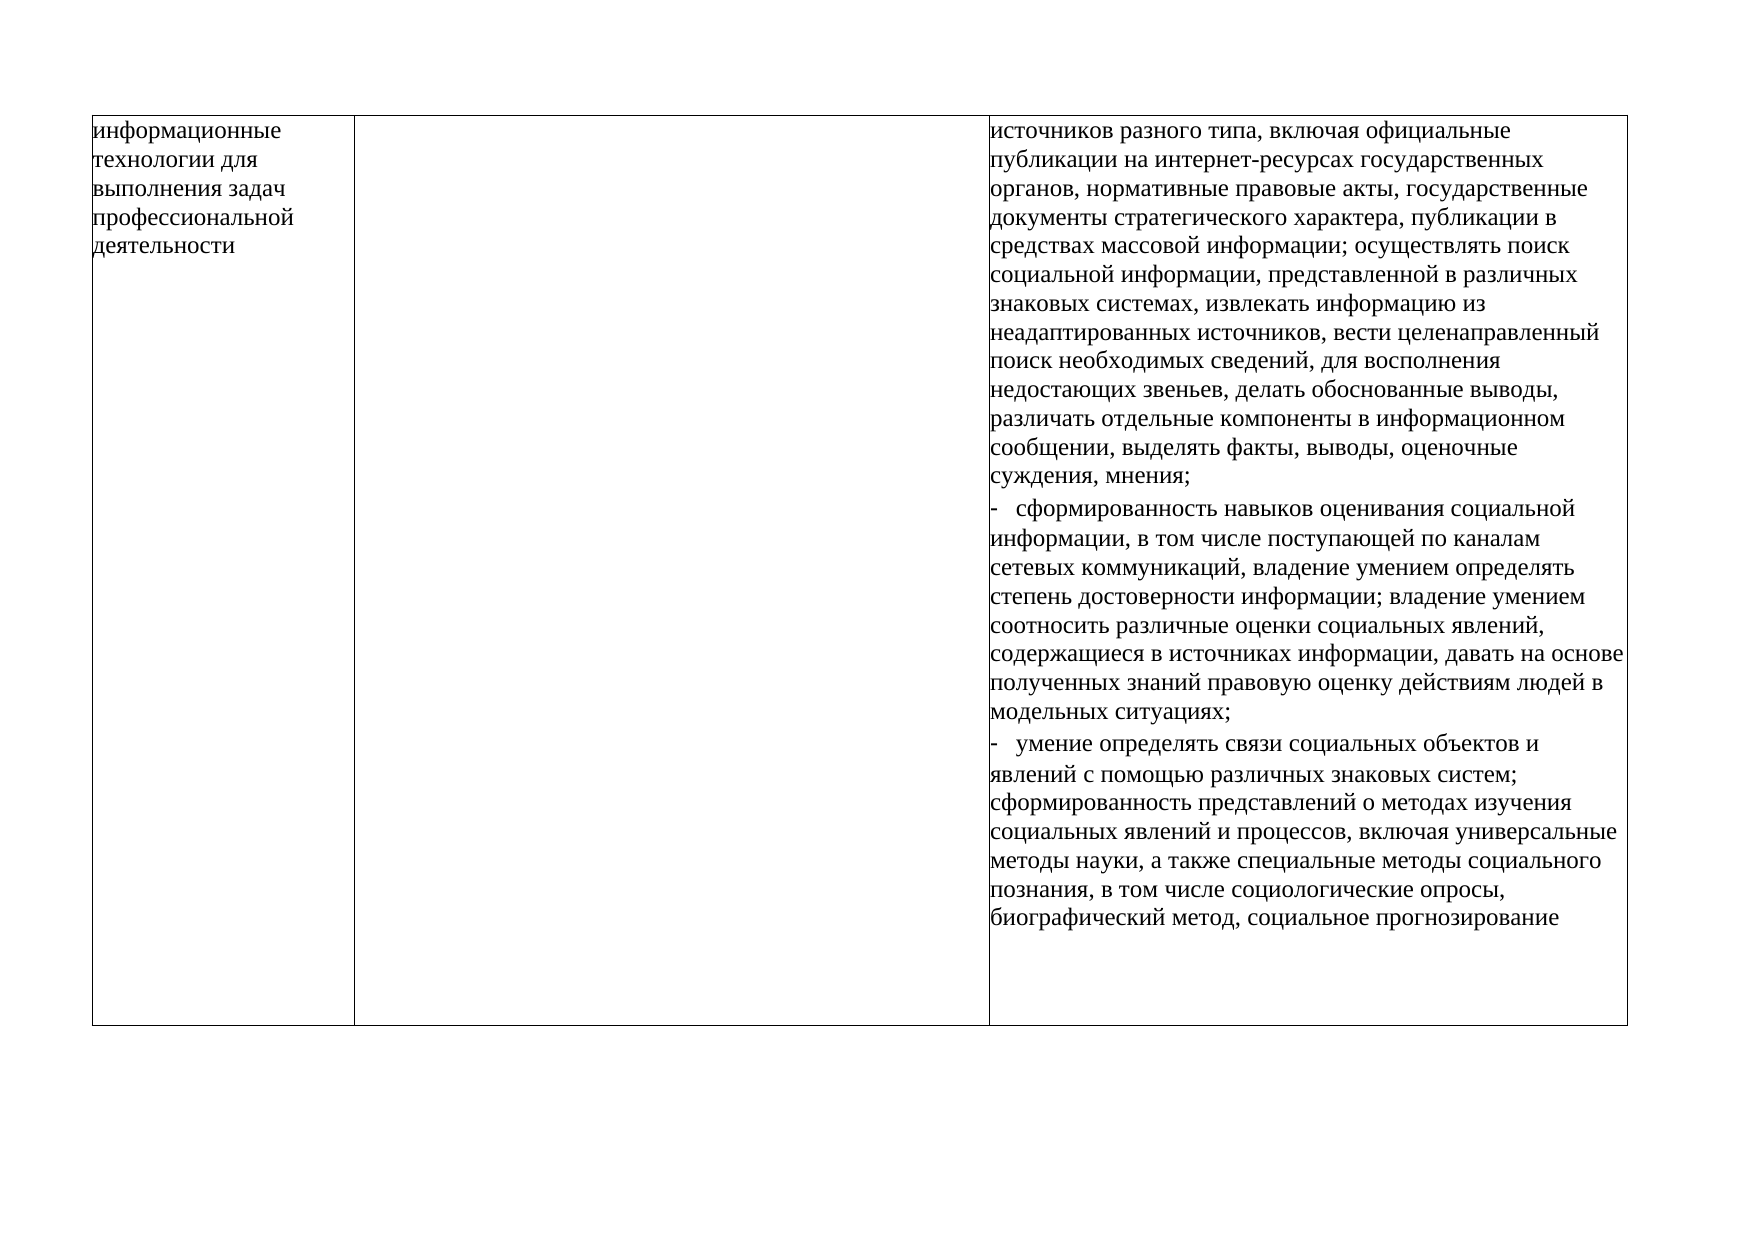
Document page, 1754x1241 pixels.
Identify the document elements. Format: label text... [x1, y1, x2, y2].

table_header источников разного типа, включая официальные публикации на интернет-ресурсах государственных органов, нормативные правовые акты, государственные документы стратегического характера, публикации в средствах массовой информации; осуществлять поиск социальной информации, представленной в различных знаковых системах, извлекать информацию из неадаптированных источников, вести целенаправленный поиск необходимых сведений, для восполнения недостающих звеньев, делать обоснованные выводы, различать отдельные компоненты в информационном сообщении, выделять факты, выводы, оценочные суждения, мнения; сформированность навыков оценивания социальной информации, в том числе поступающей по каналам сетевых коммуникаций, владение умением определять степень достоверности информации; владение умением соотносить различные оценки социальных явлений, содержащиеся в источниках информации, давать на основе полученных знаний правовую оценку действиям людей в модельных ситуациях; умение определять связи социальных объектов и явлений с помощью различных знаковых систем; сформированность представлений о методах изучения социальных явлений и процессов, включая универсальные методы науки, а также специальные методы социального познания, в том числе социологические опросы, биографический метод, социальное прогнозирование [990, 116, 1627, 1025]
table_header [355, 116, 989, 1025]
table_header информационные технологии для выполнения задач профессиональной деятельности [93, 116, 354, 1025]
